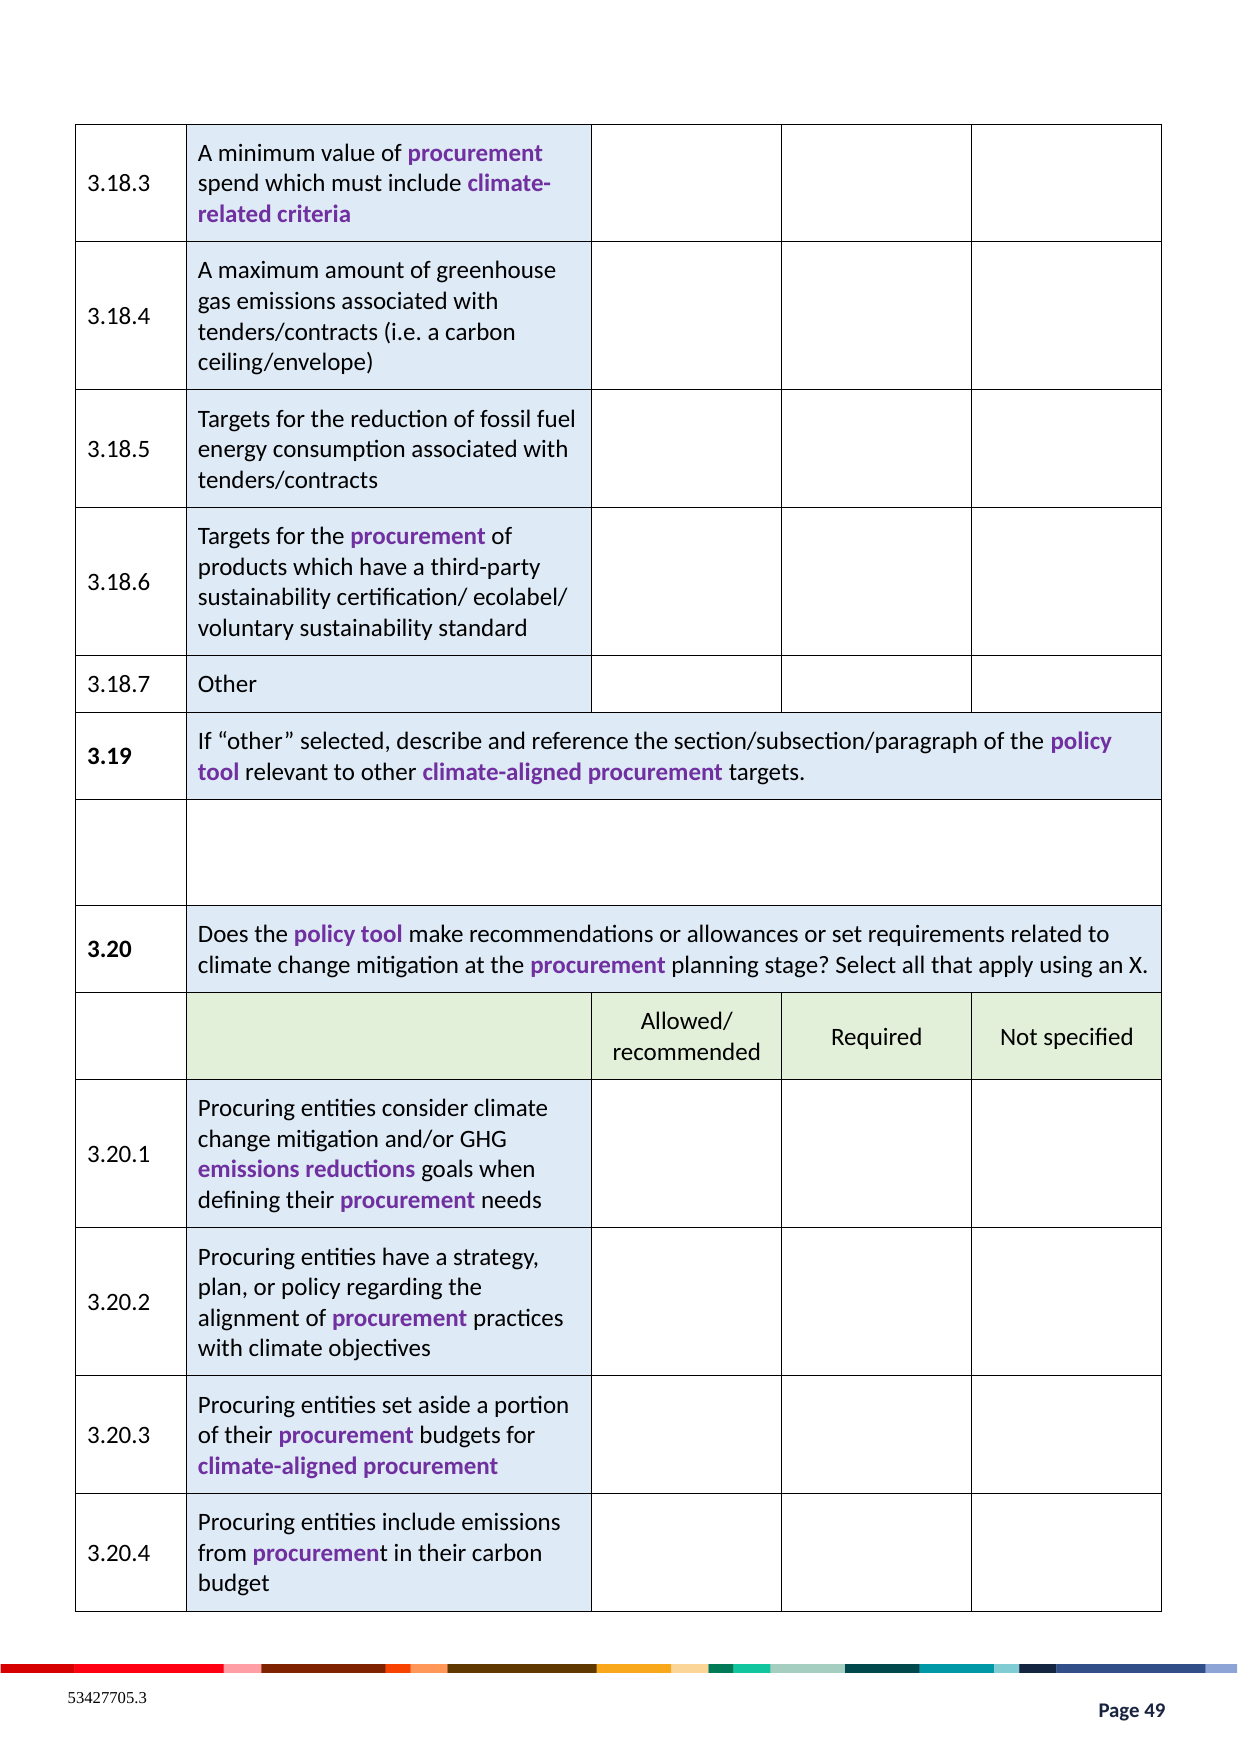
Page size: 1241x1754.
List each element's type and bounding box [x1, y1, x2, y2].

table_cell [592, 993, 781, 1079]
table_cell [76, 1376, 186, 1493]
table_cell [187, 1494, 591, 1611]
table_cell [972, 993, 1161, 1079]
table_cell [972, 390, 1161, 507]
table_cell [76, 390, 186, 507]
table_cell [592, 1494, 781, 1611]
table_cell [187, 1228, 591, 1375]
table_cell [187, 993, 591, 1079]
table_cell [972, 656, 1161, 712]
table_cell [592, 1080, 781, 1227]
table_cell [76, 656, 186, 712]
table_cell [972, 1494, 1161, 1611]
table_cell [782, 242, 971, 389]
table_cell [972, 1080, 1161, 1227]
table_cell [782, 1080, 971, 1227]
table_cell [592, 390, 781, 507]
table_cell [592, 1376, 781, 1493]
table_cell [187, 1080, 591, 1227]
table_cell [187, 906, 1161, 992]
picture [0, 1664, 1236, 1673]
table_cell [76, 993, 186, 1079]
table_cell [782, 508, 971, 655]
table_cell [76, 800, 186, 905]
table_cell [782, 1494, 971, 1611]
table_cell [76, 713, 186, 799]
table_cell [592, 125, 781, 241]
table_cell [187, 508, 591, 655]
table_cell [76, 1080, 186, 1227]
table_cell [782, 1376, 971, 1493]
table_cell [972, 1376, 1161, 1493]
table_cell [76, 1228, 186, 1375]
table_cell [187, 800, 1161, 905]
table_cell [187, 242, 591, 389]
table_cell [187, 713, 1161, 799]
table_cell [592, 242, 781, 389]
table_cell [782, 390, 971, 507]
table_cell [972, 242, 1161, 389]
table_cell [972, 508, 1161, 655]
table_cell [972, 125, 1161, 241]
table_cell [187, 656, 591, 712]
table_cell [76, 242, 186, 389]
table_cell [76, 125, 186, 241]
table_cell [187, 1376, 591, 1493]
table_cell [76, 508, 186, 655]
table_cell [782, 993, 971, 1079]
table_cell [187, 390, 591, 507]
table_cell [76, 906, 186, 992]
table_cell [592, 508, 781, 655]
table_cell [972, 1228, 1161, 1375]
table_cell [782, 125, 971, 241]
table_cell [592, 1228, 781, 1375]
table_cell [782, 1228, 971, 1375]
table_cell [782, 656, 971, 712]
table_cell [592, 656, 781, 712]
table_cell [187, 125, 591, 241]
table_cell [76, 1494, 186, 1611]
